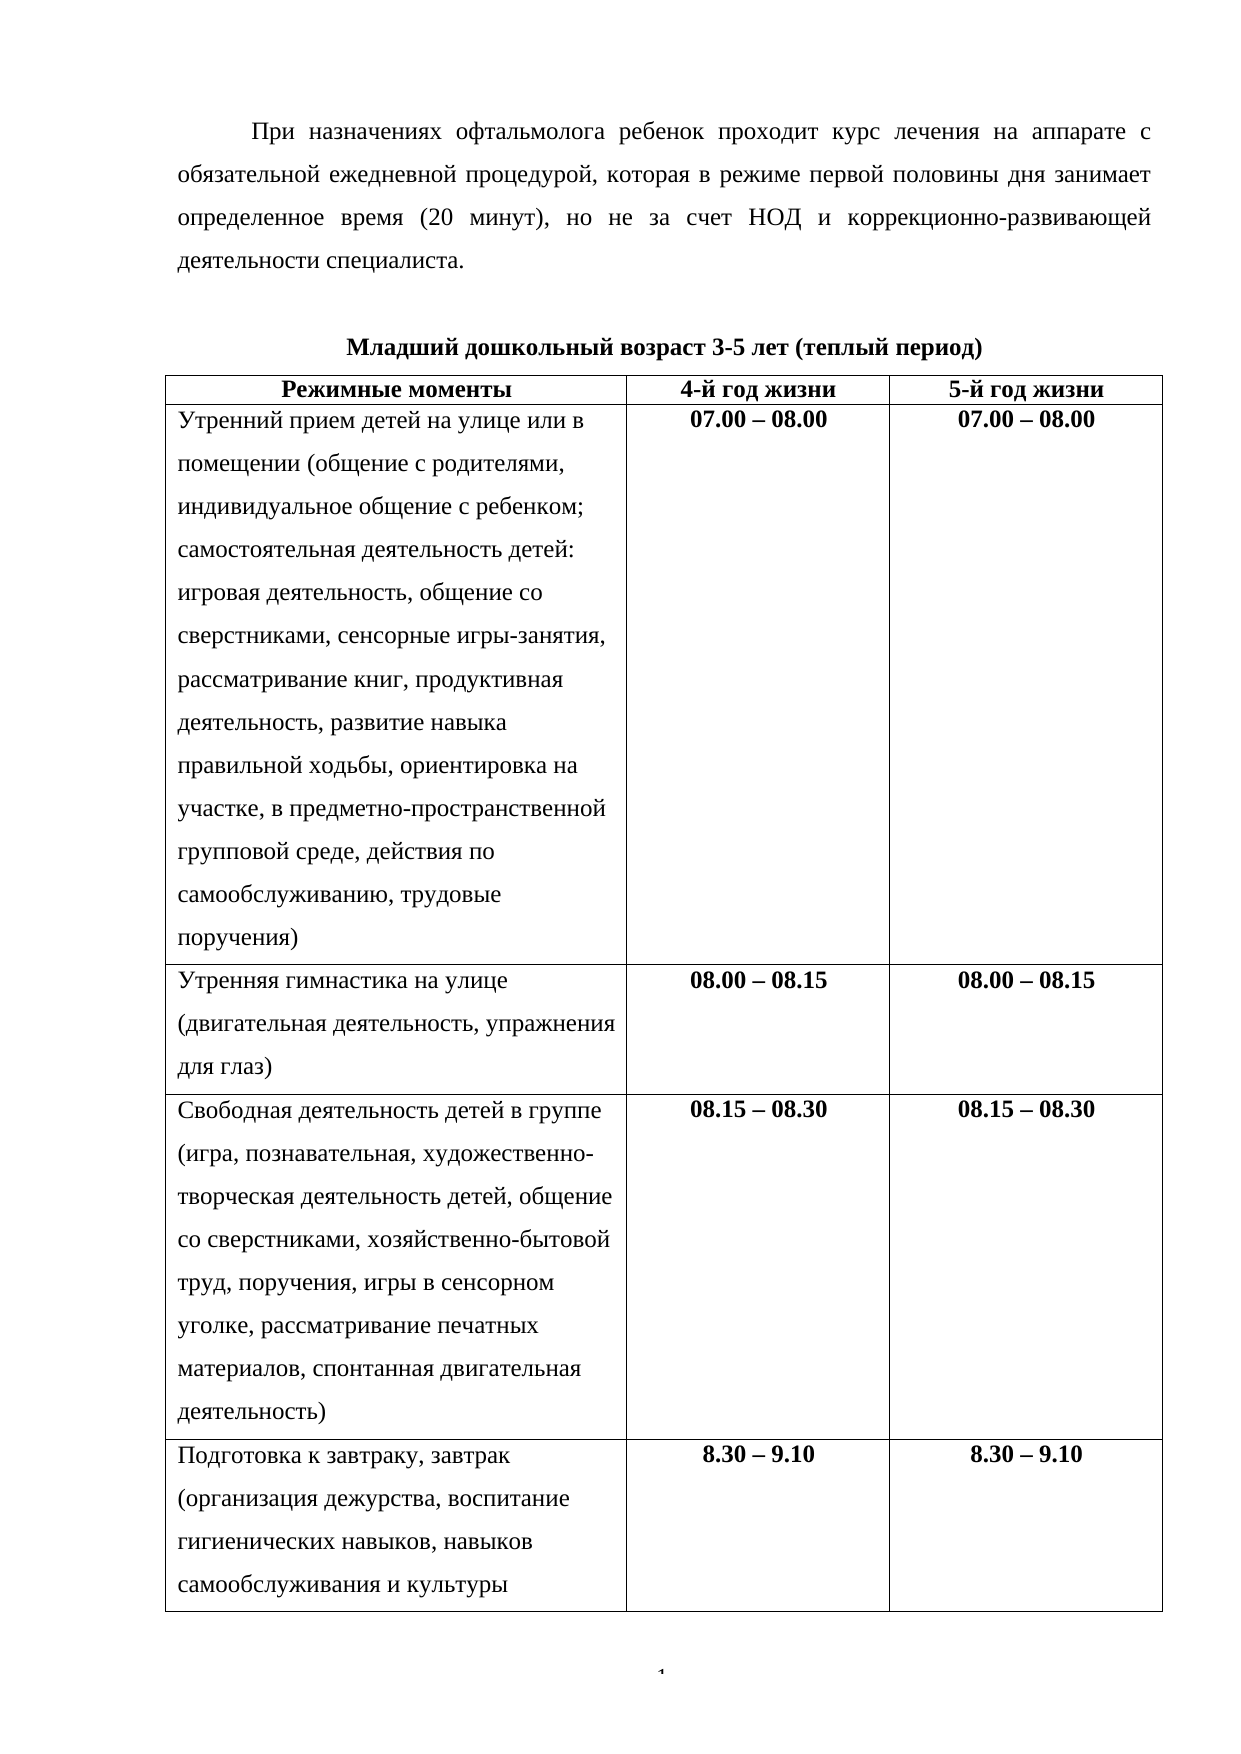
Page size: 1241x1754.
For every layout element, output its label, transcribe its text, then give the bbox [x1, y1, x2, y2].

table_cell Подготовка к завтраку, завтрак (организация дежурства, воспитание гигиенических навыков, навыков самообслуживания и культуры [166, 1440, 626, 1611]
text При назначениях офтальмолога ребенок проходит курс лечения на аппарате с обязательной ежедневной процедурой, которая в режиме первой половины дня занимает определенное время (20 минут), но не за счет НОД и коррекционно-развивающей деятельности специалиста. [177, 116, 1152, 274]
table_cell Свободная деятельность детей в группе (игра, познавательная, художественно- творческая деятельность детей, общение со сверстниками, хозяйственно-бытовой труд, поручения, игры в сенсорном уголке, рассматривание печатных материалов, спонтанная двигательная деятельность) [166, 1095, 626, 1439]
table_cell 8.30 – 9.10 [627, 1440, 889, 1611]
table_cell 8.30 – 9.10 [890, 1440, 1162, 1611]
table_cell 08.15 – 08.30 [627, 1095, 889, 1439]
table_cell 08.00 – 08.15 [890, 965, 1162, 1094]
table_header 5-й год жизни [890, 376, 1162, 404]
table_cell 07.00 – 08.00 [627, 405, 889, 964]
table_header Режимные моменты [166, 376, 626, 404]
table_cell Утренняя гимнастика на улице (двигательная деятельность, упражнения для глаз) [166, 965, 626, 1094]
table_cell 08.15 – 08.30 [890, 1095, 1162, 1439]
subtitle Младший дошкольный возраст 3-5 лет (теплый период) [346, 332, 1176, 361]
table_cell 08.00 – 08.15 [627, 965, 889, 1094]
table_header 4-й год жизни [627, 376, 889, 404]
table_cell 07.00 – 08.00 [890, 405, 1162, 964]
table_cell Утренний прием детей на улице или в помещении (общение с родителями, индивидуальное общение с ребенком; самостоятельная деятельность детей: игровая деятельность, общение со сверстниками, сенсорные игры-занятия, рассматривание книг, продуктивная деятельность, развитие навыка правильной ходьбы, ориентировка на учаcтке, в предметно-пространственной групповой среде, действия по самообслуживанию, трудовые поручения) [166, 405, 626, 964]
